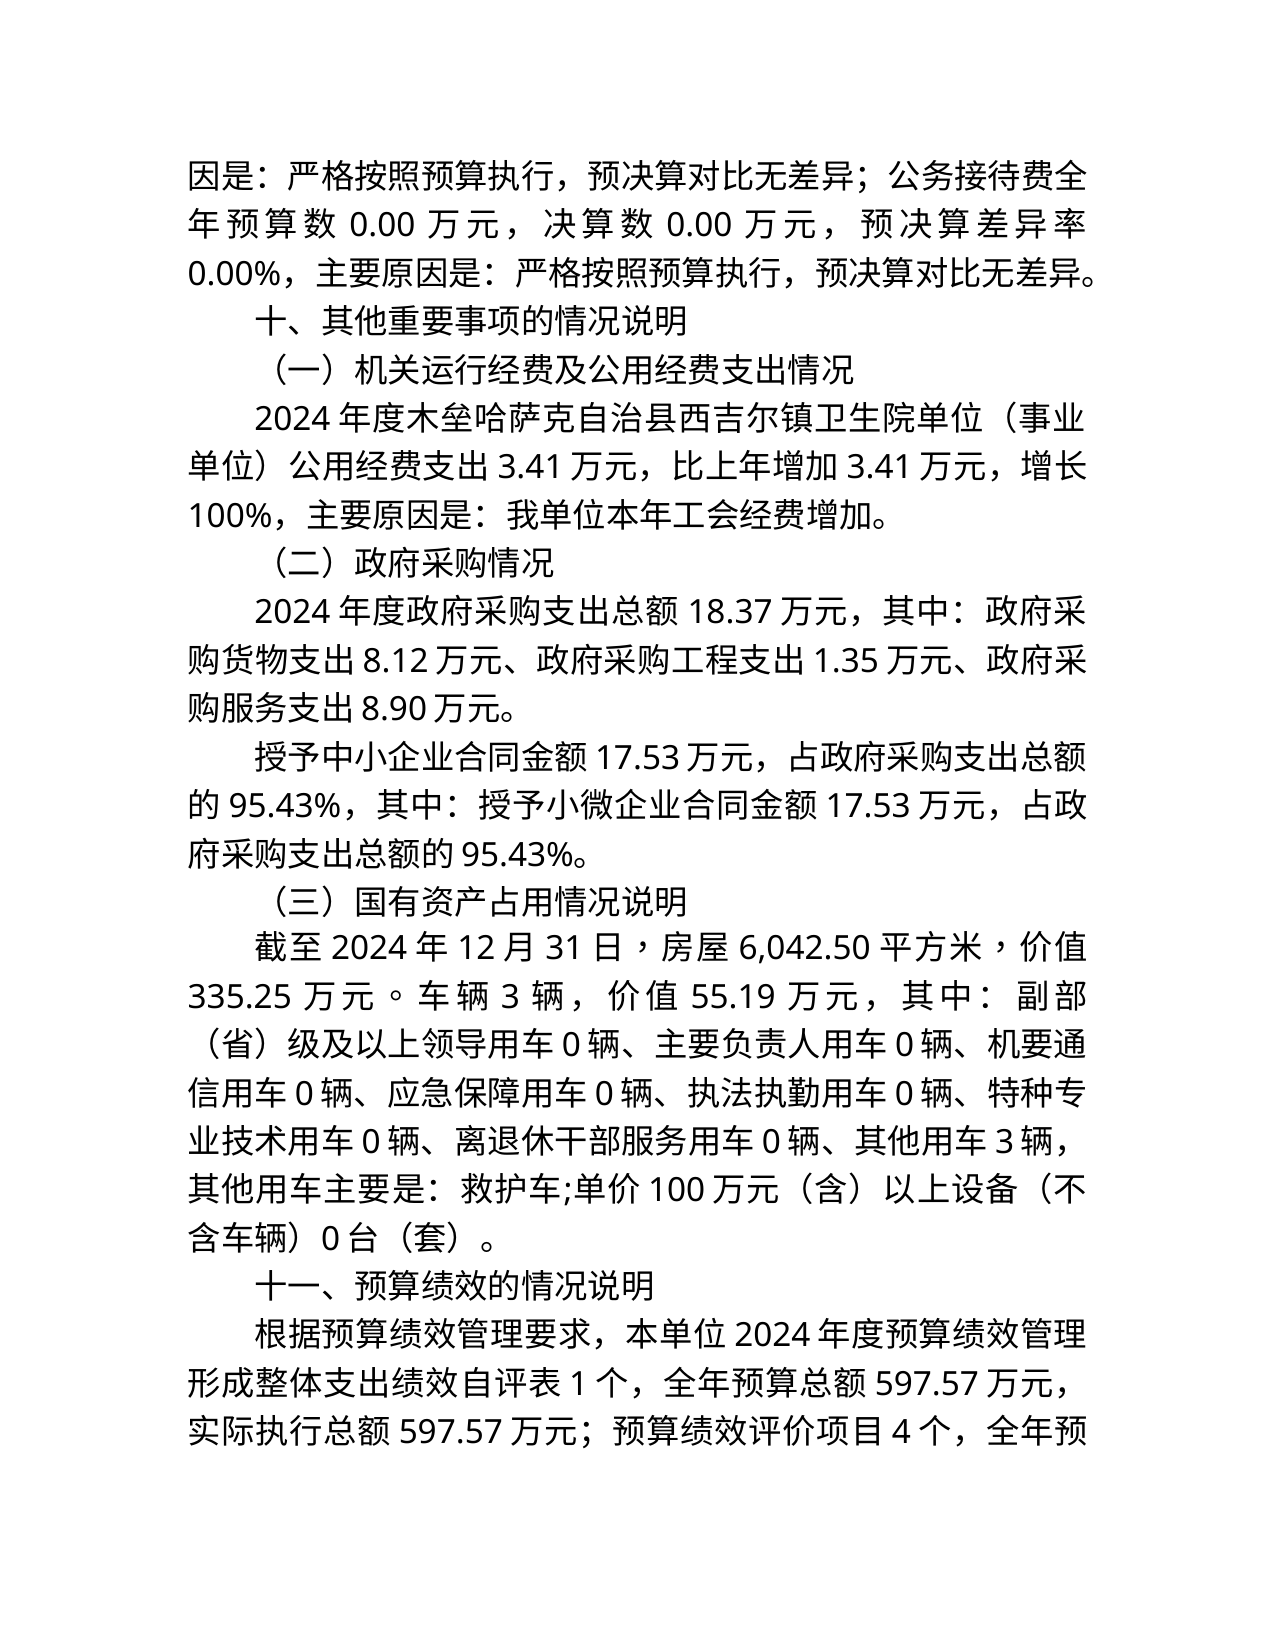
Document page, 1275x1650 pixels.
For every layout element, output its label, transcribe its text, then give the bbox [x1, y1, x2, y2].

text （三）国有资产占用情况说明 [187, 876, 1087, 924]
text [187, 1308, 1087, 1453]
text 2024年度木垒哈萨克自治县西吉尔镇卫生院单位（事业单位）公用经费支出3.41万元，比上年增加3.41万元，增长100%，主要原因是：我单位本年工会经费增加。 [187, 392, 1087, 537]
text 十、其他重要事项的情况说明 [187, 295, 1087, 343]
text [187, 150, 1087, 295]
text 2024年度政府采购支出总额18.37万元，其中：政府采购货物支出8.12万元、政府采购工程支出1.35万元、政府采购服务支出8.90万元。 [187, 585, 1087, 730]
text 十一、预算绩效的情况说明 [187, 1260, 1087, 1308]
text （一）机关运行经费及公用经费支出情况 [187, 343, 1087, 392]
text （二）政府采购情况 [187, 537, 1087, 585]
text 截至2024年12月31日，房屋6,042.50平方米，价值335.25万元。车辆3辆，价值55.19万元，其中：副部（省）级及以上领导用车0辆、主要负责人用车0辆、机要通信用车0辆、应急保障用车0辆、执法执勤用车0辆、特种专业技术用车0辆、离退休干部服务用车0辆、其他用车3辆，其他用车主要是：救护车;单价100万元（含）以上设备（不含车辆）0台（套）。 [187, 924, 1087, 1260]
text 授予中小企业合同金额17.53万元，占政府采购支出总额的95.43%，其中：授予小微企业合同金额17.53万元，占政府采购支出总额的95.43%。 [187, 730, 1087, 876]
